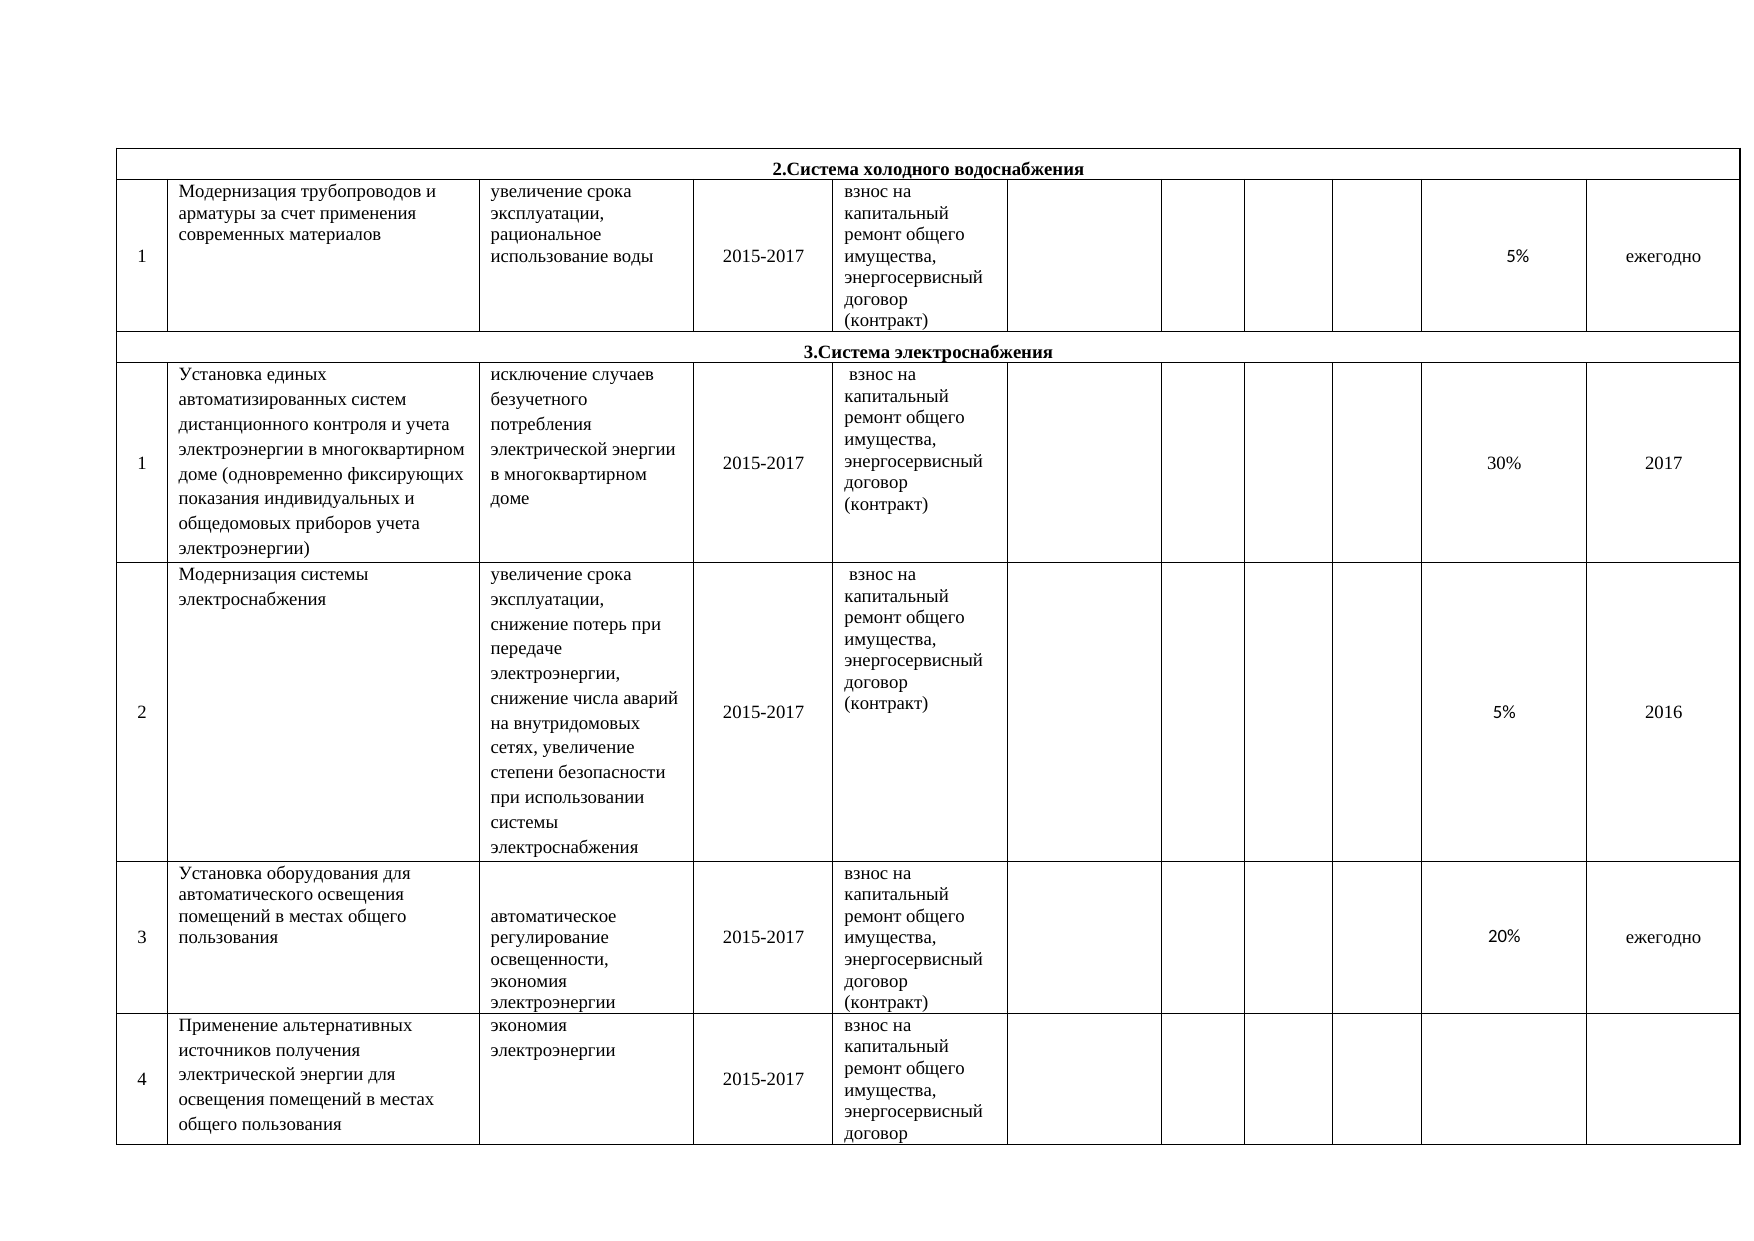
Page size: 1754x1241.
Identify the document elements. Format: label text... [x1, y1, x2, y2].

table_cell [1333, 862, 1421, 1013]
table_cell 2015-2017 [694, 1014, 832, 1144]
table_cell [1162, 563, 1244, 861]
table_cell 4 [117, 1014, 167, 1144]
table_cell [1333, 563, 1421, 861]
table_cell [1008, 1014, 1161, 1144]
table_cell взнос на капитальный ремонт общего имущества, энергосервисный договор (контракт) [833, 862, 1007, 1013]
table_cell [1008, 862, 1161, 1013]
table_cell 20% [1422, 862, 1586, 1013]
table_cell 1 [117, 363, 167, 562]
table_cell 2017 [1587, 363, 1739, 562]
table_cell взнос на капитальный ремонт общего имущества, энергосервисный договор (контракт) [833, 563, 1007, 861]
table_cell 30% [1422, 363, 1586, 562]
table_cell [1008, 563, 1161, 861]
table_cell [1162, 1014, 1244, 1144]
table_cell 2015-2017 [694, 862, 832, 1013]
table_cell [1162, 862, 1244, 1013]
table_cell автоматическое регулирование освещенности, экономия электроэнергии [480, 862, 693, 1013]
table_cell ежегодно [1587, 180, 1739, 331]
table_cell [1333, 180, 1421, 331]
table_cell Модернизация системы электроснабжения [168, 563, 479, 861]
table_cell [1008, 363, 1161, 562]
table_cell взнос на капитальный ремонт общего имущества, энергосервисный договор (контракт) [833, 363, 1007, 562]
table_cell [1333, 1014, 1421, 1144]
table_cell 3.Система электроснабжения [117, 332, 1739, 362]
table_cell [480, 1014, 693, 1144]
table_cell 1 [117, 180, 167, 331]
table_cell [833, 1014, 1007, 1144]
table_cell 2015-2017 [694, 363, 832, 562]
table_cell [1245, 363, 1332, 562]
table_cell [833, 180, 1007, 331]
table_cell [1245, 862, 1332, 1013]
table_cell исключение случаев безучетного потребления электрической энергии в многоквартирном доме [480, 363, 693, 562]
table_cell [1245, 180, 1332, 331]
table_cell 3 [117, 862, 167, 1013]
table_cell 5% [1422, 563, 1586, 861]
table_cell 2015-2017 [694, 563, 832, 861]
table_cell Установка оборудования для автоматического освещения помещений в местах общего пользования [168, 862, 479, 1013]
table_cell [1245, 563, 1332, 861]
table_cell [1008, 180, 1161, 331]
table_cell 2 [117, 563, 167, 861]
table_cell увеличение срока эксплуатации, снижение потерь при передаче электроэнергии, снижение числа аварий на внутридомовых сетях, увеличение степени безопасности при использовании системы электроснабжения [480, 563, 693, 861]
table_cell Установка единых автоматизированных систем дистанционного контроля и учета электроэнергии в многоквартирном доме (одновременно фиксирующих показания индивидуальных и общедомовых приборов учета электроэнергии) [168, 363, 479, 562]
table_cell 5% [1422, 180, 1586, 331]
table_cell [168, 1014, 479, 1144]
table_cell [1162, 363, 1244, 562]
table_cell 2015-2017 [694, 180, 832, 331]
table_cell [1587, 1014, 1739, 1144]
table_cell [1422, 1014, 1586, 1144]
table_cell [1162, 180, 1244, 331]
table_cell 2016 [1587, 563, 1739, 861]
table_cell ежегодно [1587, 862, 1739, 1013]
table_cell [1245, 1014, 1332, 1144]
table_cell Модернизация трубопроводов и арматуры за счет применения современных материалов [168, 180, 479, 331]
table_cell 2.Система холодного водоснабжения [117, 149, 1739, 179]
table_cell увеличение срока эксплуатации, рациональное использование воды [480, 180, 693, 331]
table_cell [1333, 363, 1421, 562]
